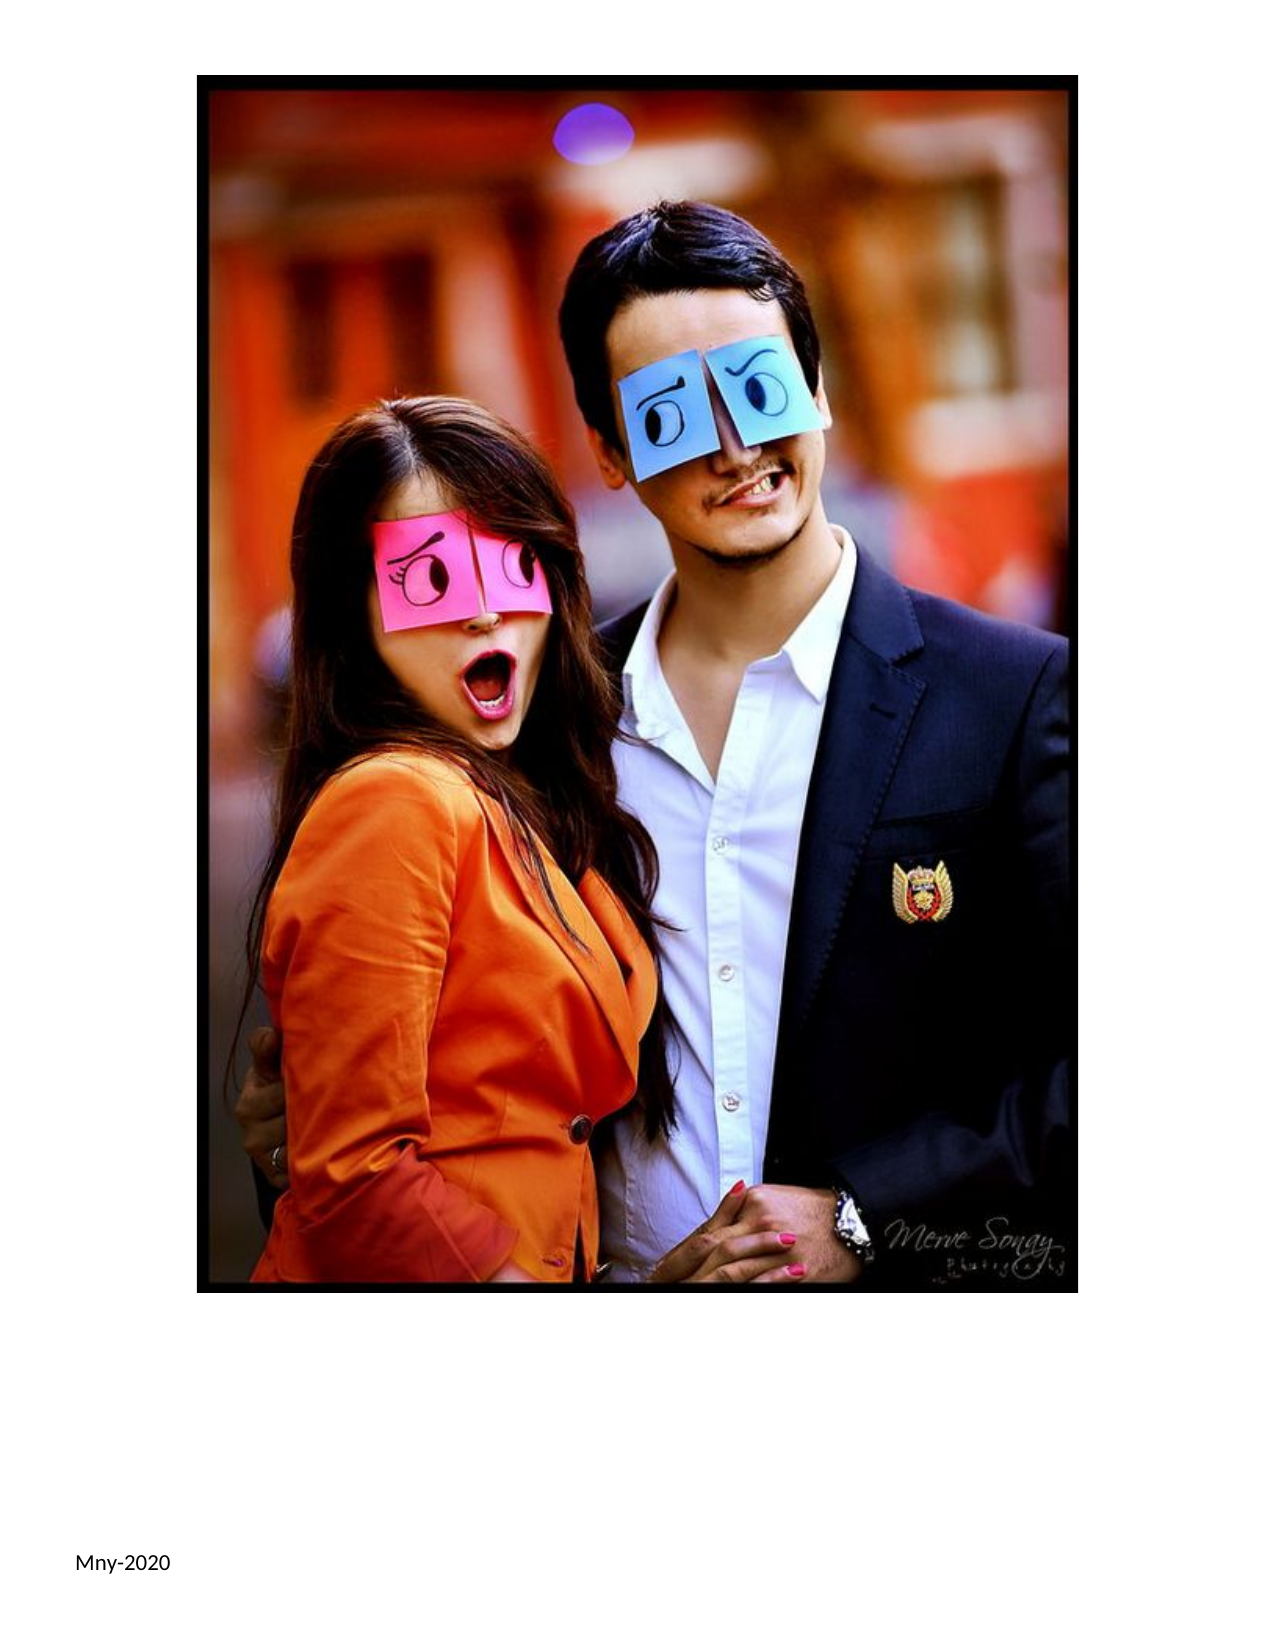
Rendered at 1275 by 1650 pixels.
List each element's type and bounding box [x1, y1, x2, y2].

picture [196, 75, 1079, 1293]
